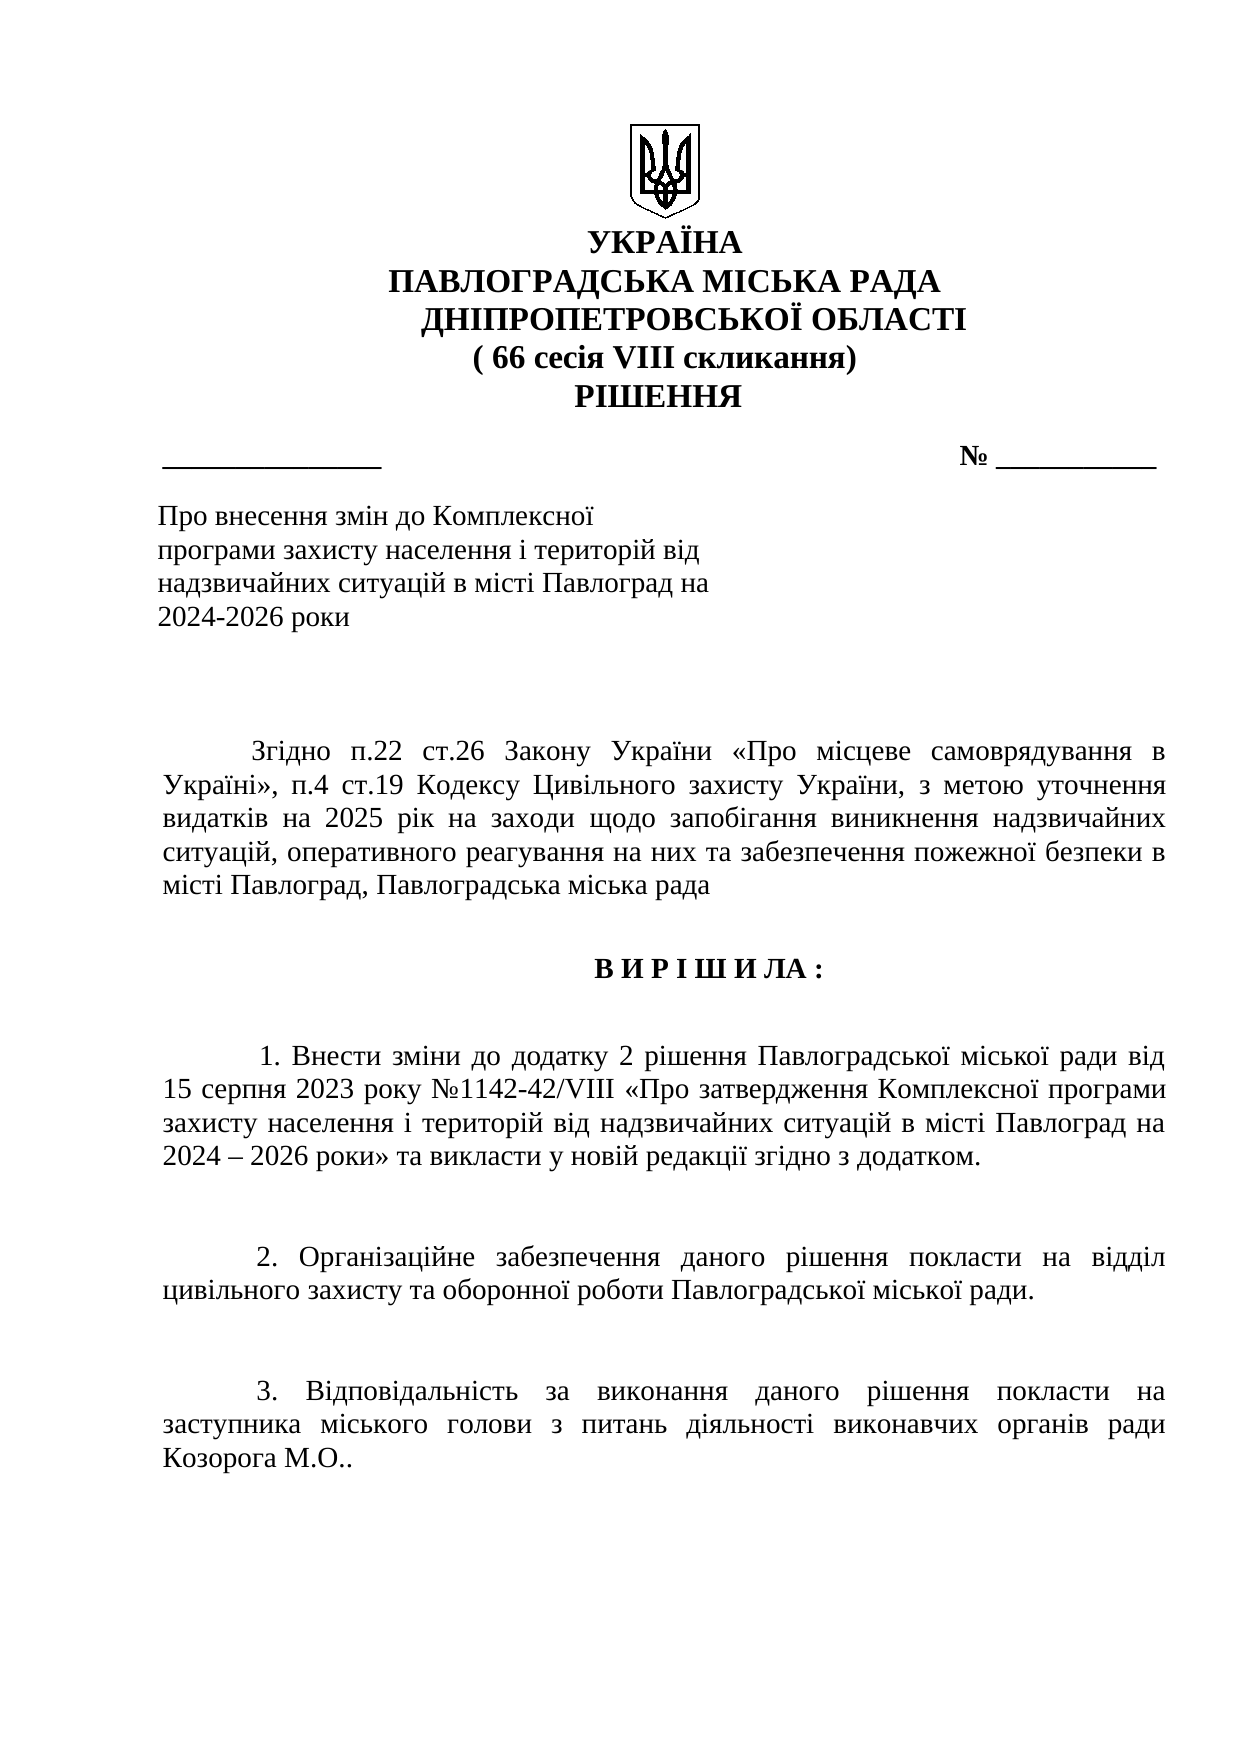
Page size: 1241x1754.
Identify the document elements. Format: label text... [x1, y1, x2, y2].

text Згідно п.22 ст.26 Закону України «Про місцеве самоврядування в Україні», п.4 ст.19 Кодексу Цивільного захисту України, з метою уточнення видатків на 2025 рік на заходи щодо запобігання виникнення надзвичайних ситуацій, оперативного реагування на них та забезпечення пожежної безпеки в місті Павлоград, Павлоградська міська рада [162, 733, 1167, 901]
text 3. Відповідальність за виконання даного рішення покласти на заступника міського голови з питань діяльності виконавчих органів ради Козорога М.О.. [162, 1373, 1167, 1474]
text УКРАЇНА [162, 223, 1167, 261]
picture [623, 118, 706, 223]
text 1. Внести зміни до додатку 2 рішення Павлоградської міської ради від 15 серпня 2023 року №1142-42/VIІI «Про затвердження Комплексної програми захисту населення і територій від надзвичайних ситуацій в місті Павлоград на 2024 – 2026 роки» та викласти у новій редакції згідно з додатком. [162, 1038, 1167, 1172]
text РІШЕННЯ [162, 376, 1137, 414]
text ( 66 сесія VIІІ скликання) [162, 338, 1167, 376]
text ДНІПРОПЕТРОВСЬКОЇ ОБЛАСТІ [162, 299, 1167, 338]
text _______________ № ___________ [162, 438, 1167, 472]
text ПАВЛОГРАДСЬКА МІСЬКА РАДА [162, 261, 1167, 299]
text 2. Організаційне забезпечення даного рішення покласти на відділ цивільного захисту та оборонної роботи Павлоградської міської ради. [162, 1239, 1167, 1306]
table_header Про внесення змін до Комплексної програми захисту населення і територій від надзвичайних ситуацій в місті Павлоград на 2024-2026 роки [146, 499, 724, 633]
text В И Р І Ш И ЛА : [162, 951, 1167, 985]
